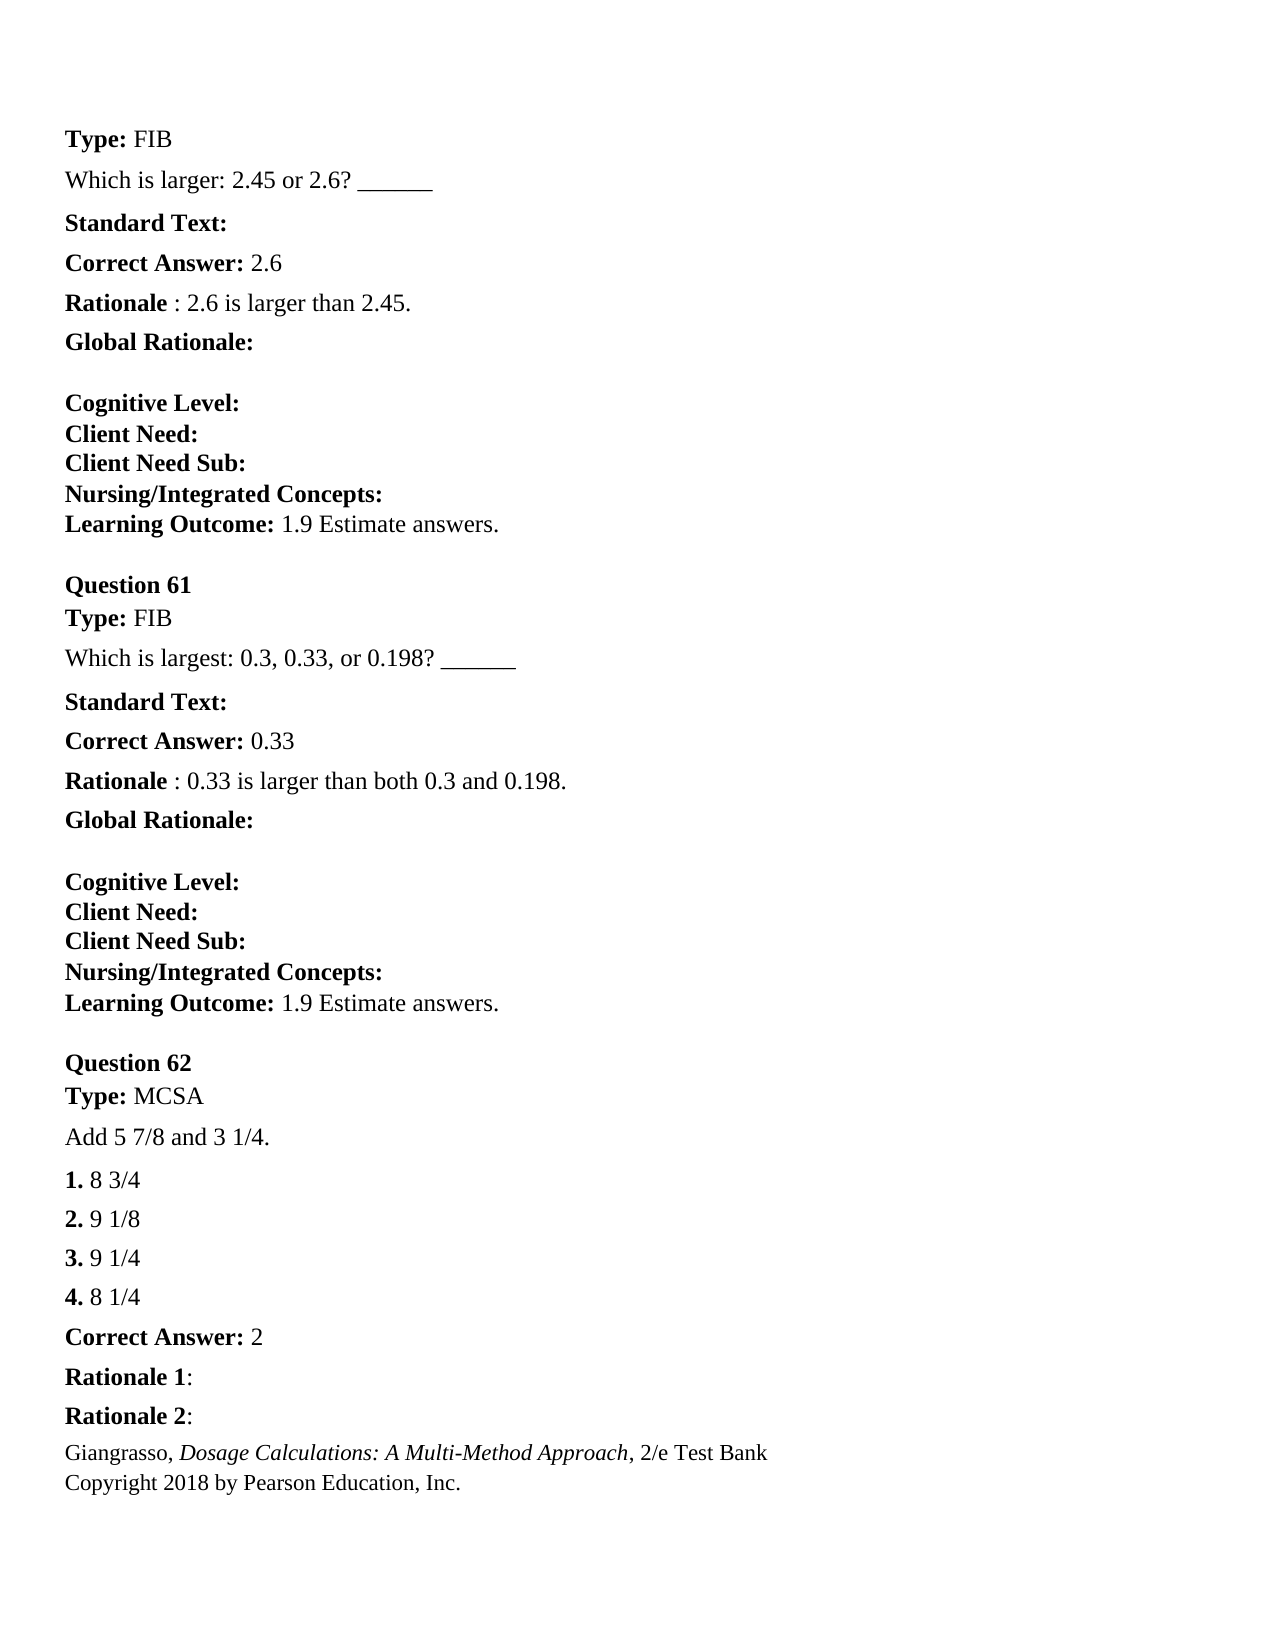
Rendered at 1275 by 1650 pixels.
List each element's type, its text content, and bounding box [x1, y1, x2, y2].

text Which is largest: 0.3, 0.33, or 0.198? ______ [64, 643, 1210, 672]
text Client Need: [64, 897, 1210, 926]
text Rationale 2: [64, 1401, 1210, 1430]
text Cognitive Level: [64, 388, 1210, 417]
text Client Need Sub: [64, 448, 1210, 477]
text Standard Text: [64, 687, 1210, 716]
text Correct Answer: 2.6 [64, 248, 1210, 276]
text 2. 9 1/8 [64, 1204, 1210, 1233]
text Type: FIB [64, 124, 1210, 153]
text Client Need Sub: [64, 926, 1210, 955]
text Cognitive Level: [64, 867, 1210, 895]
text Correct Answer: 2 [64, 1322, 1210, 1350]
text Global Rationale: [64, 806, 1210, 834]
text Learning Outcome: 1.9 Estimate answers. [64, 988, 1210, 1017]
text Rationale : 0.33 is larger than both 0.3 and 0.198. [64, 766, 1210, 795]
text Question 62 [64, 1048, 1210, 1077]
text Client Need: [64, 419, 1210, 448]
text 1. 8 3/4 [64, 1165, 1210, 1194]
text Nursing/Integrated Concepts: [64, 479, 1210, 507]
text Rationale : 2.6 is larger than 2.45. [64, 288, 1210, 317]
text Rationale 1: [64, 1362, 1210, 1391]
text Learning Outcome: 1.9 Estimate answers. [64, 509, 1210, 538]
text Global Rationale: [64, 327, 1210, 356]
text Which is larger: 2.45 or 2.6? ______ [64, 165, 1210, 194]
text Nursing/Integrated Concepts: [64, 957, 1210, 986]
text Add 5 7/8 and 3 1/4. [64, 1122, 1210, 1150]
text Correct Answer: 0.33 [64, 726, 1210, 755]
text 3. 9 1/4 [64, 1243, 1210, 1272]
text Type: MCSA [64, 1081, 1210, 1110]
text 4. 8 1/4 [64, 1282, 1210, 1311]
text Type: FIB [64, 603, 1210, 632]
text Standard Text: [64, 208, 1210, 237]
text Question 61 [64, 570, 1210, 599]
